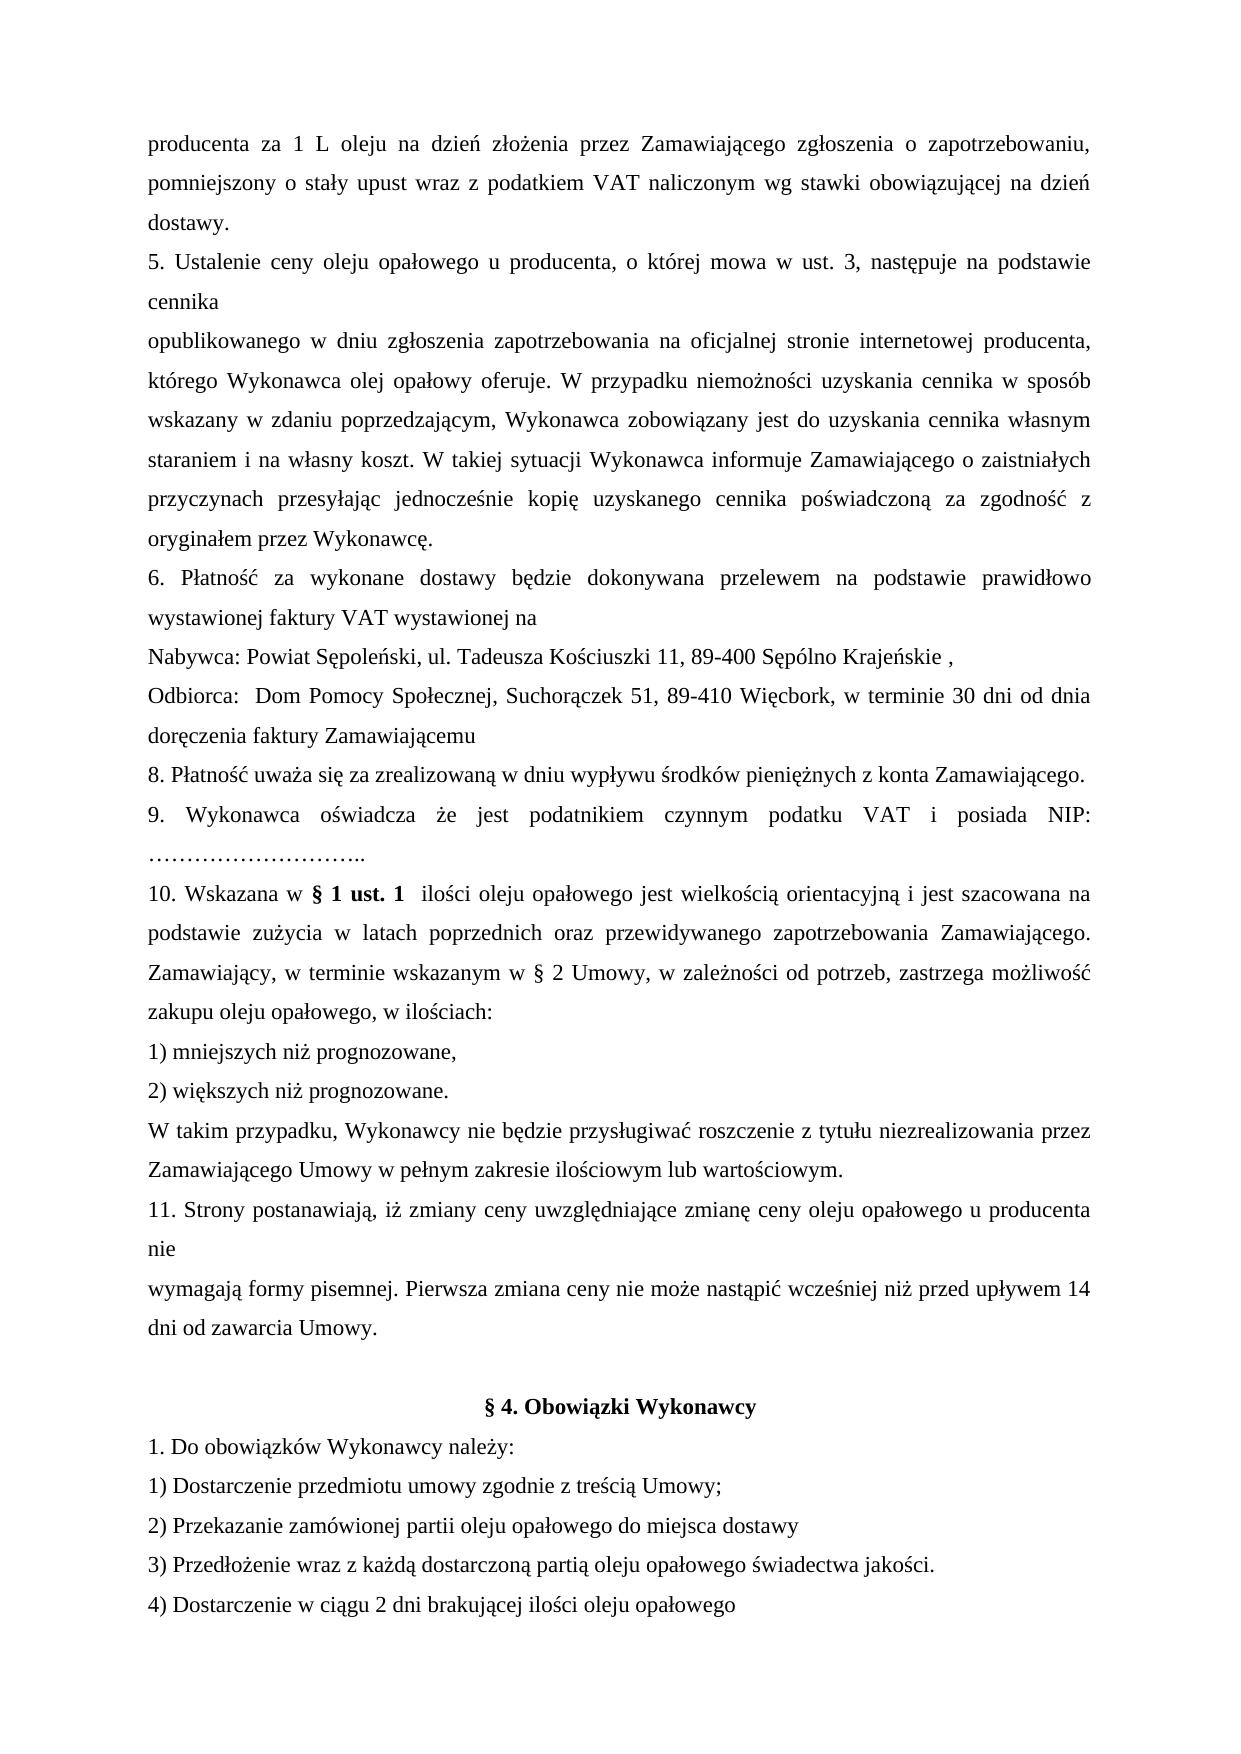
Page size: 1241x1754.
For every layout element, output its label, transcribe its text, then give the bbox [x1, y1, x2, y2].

text § 4. Obowiązki Wykonawcy [148, 1393, 1092, 1419]
text 8. Płatność uważa się za zrealizowaną w dniu wypływu środków pieniężnych z konta Zamawiającego. [148, 762, 1092, 788]
text Nabywca: Powiat Sępoleński, ul. Tadeusza Kościuszki 11, 89-400 Sępólno Krajeńskie , [148, 643, 1092, 669]
text 1) Dostarczenie przedmiotu umowy zgodnie z treścią Umowy; [148, 1472, 1092, 1498]
text 6. Płatność za wykonane dostawy będzie dokonywana przelewem na podstawie prawidłowo wystawionej faktury VAT wystawionej na [148, 564, 1092, 630]
text 4) Dostarczenie w ciągu 2 dni brakującej ilości oleju opałowego [148, 1591, 1092, 1617]
text 9. Wykonawca oświadcza że jest podatnikiem czynnym podatku VAT i posiada NIP: ……………………….. [148, 801, 1092, 867]
text wymagają formy pisemnej. Pierwsza zmiana ceny nie może nastąpić wcześniej niż przed upływem 14 dni od zawarcia Umowy. [148, 1275, 1092, 1341]
text 2) Przekazanie zamówionej partii oleju opałowego do miejsca dostawy [148, 1512, 1092, 1538]
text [148, 130, 1092, 235]
text 1. Do obowiązków Wykonawcy należy: [148, 1433, 1092, 1459]
text 2) większych niż prognozowane. [148, 1077, 1092, 1104]
text 10. Wskazana w § 1 ust. 1 ilości oleju opałowego jest wielkością orientacyjną i jest szacowana na podstawie zużycia w latach poprzednich oraz przewidywanego zapotrzebowania Zamawiającego. Zamawiający, w terminie wskazanym w § 2 Umowy, w zależności od potrzeb, zastrzega możliwość zakupu oleju opałowego, w ilościach: [148, 880, 1092, 1025]
text W takim przypadku, Wykonawcy nie będzie przysługiwać roszczenie z tytułu niezrealizowania przez Zamawiającego Umowy w pełnym zakresie ilościowym lub wartościowym. [148, 1117, 1092, 1183]
text 1) mniejszych niż prognozowane, [148, 1038, 1092, 1064]
text opublikowanego w dniu zgłoszenia zapotrzebowania na oficjalnej stronie internetowej producenta, którego Wykonawca olej opałowy oferuje. W przypadku niemożności uzyskania cennika w sposób wskazany w zdaniu poprzedzającym, Wykonawca zobowiązany jest do uzyskania cennika własnym staraniem i na własny koszt. W takiej sytuacji Wykonawca informuje Zamawiającego o zaistniałych przyczynach przesyłając jednocześnie kopię uzyskanego cennika poświadczoną za zgodność z oryginałem przez Wykonawcę. [148, 327, 1092, 551]
text 5. Ustalenie ceny oleju opałowego u producenta, o której mowa w ust. 3, następuje na podstawie cennika [148, 248, 1092, 314]
text Odbiorca: Dom Pomocy Społecznej, Suchorączek 51, 89-410 Więcbork, w terminie 30 dni od dnia doręczenia faktury Zamawiającemu [148, 683, 1092, 748]
text 11. Strony postanawiają, iż zmiany ceny uwzględniające zmianę ceny oleju opałowego u producenta nie [148, 1196, 1092, 1262]
text 3) Przedłożenie wraz z każdą dostarczoną partią oleju opałowego świadectwa jakości. [148, 1551, 1092, 1577]
